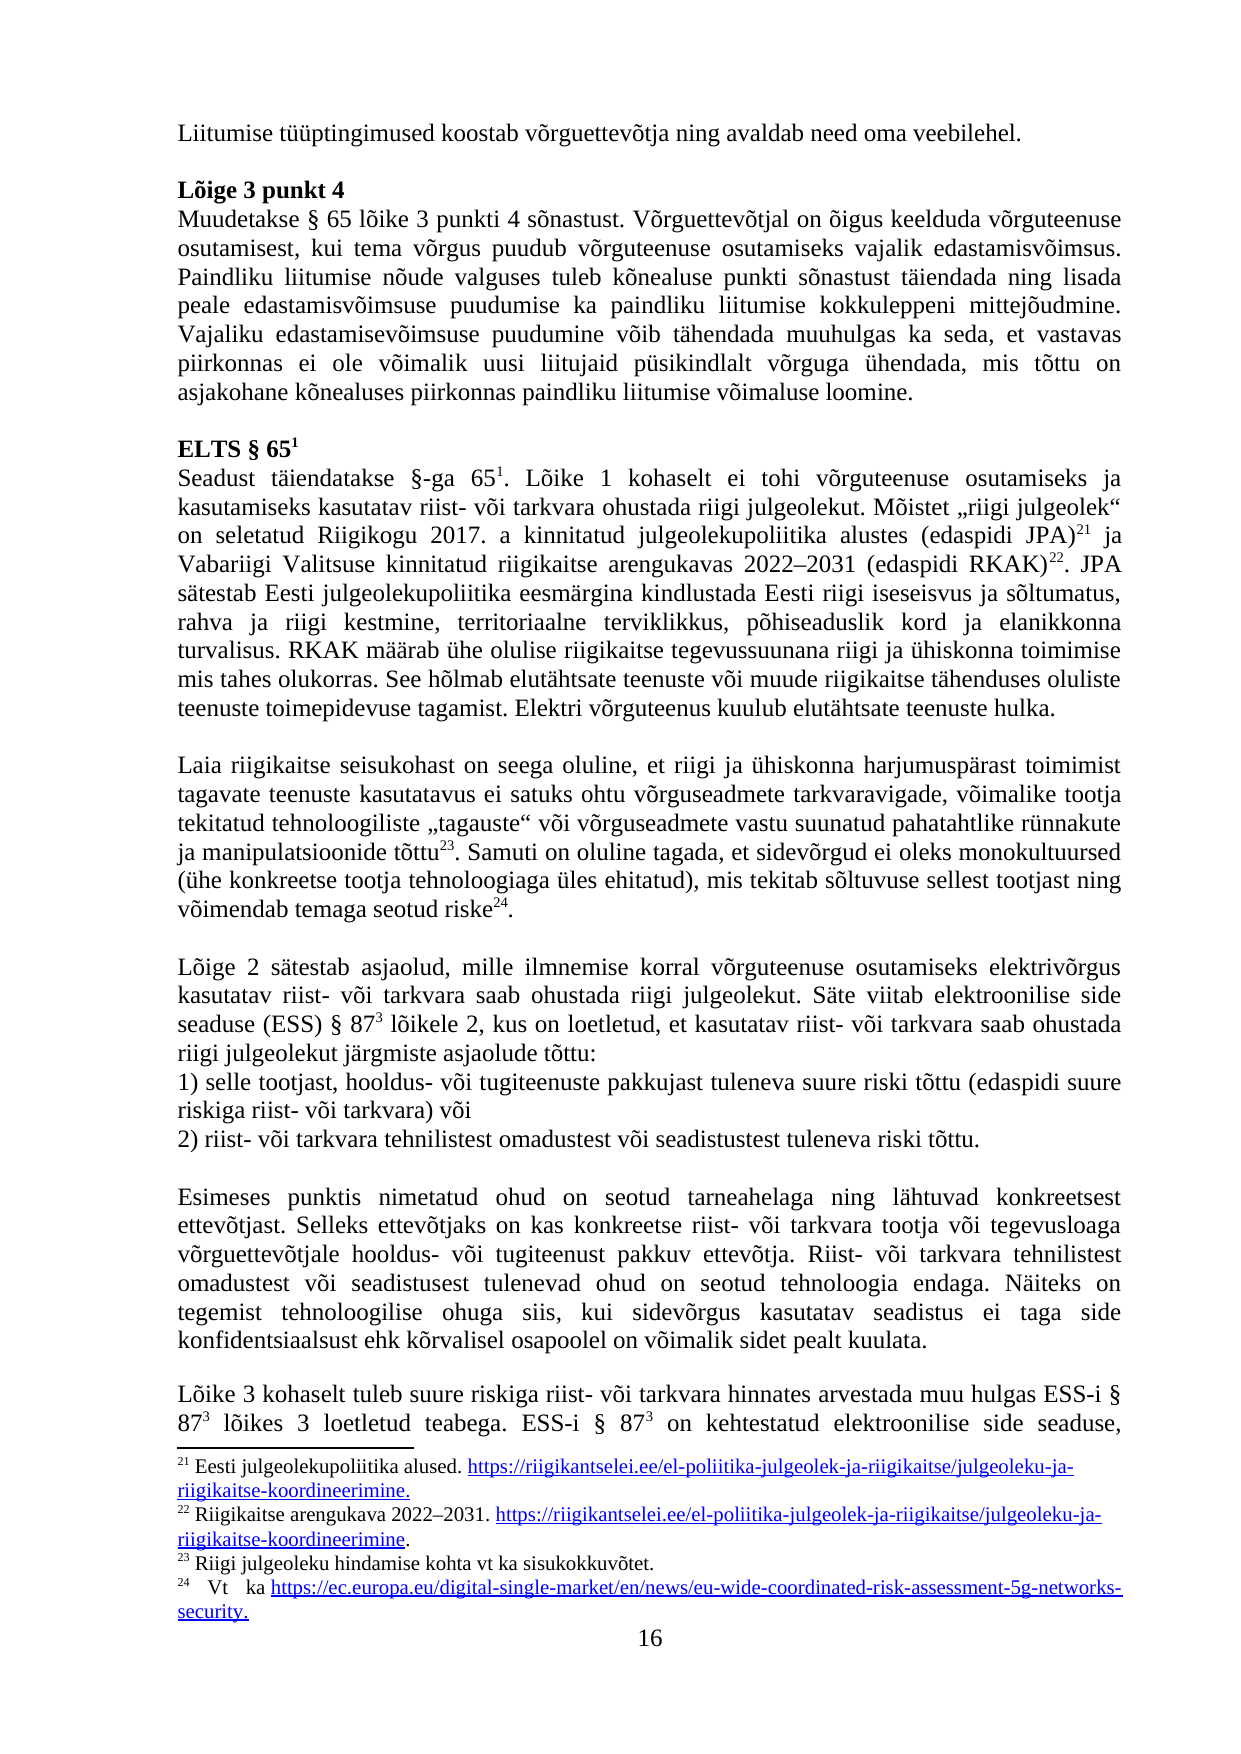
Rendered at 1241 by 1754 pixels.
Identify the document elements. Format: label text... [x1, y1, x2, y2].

text ELTS § 651 [177, 434, 1122, 463]
text Seadust täiendatakse §-ga 651. Lõike 1 kohaselt ei tohi võrguteenuse osutamiseks ja kasutamiseks kasutatav riist- või tarkvara ohustada riigi julgeolekut. Mõistet „riigi julgeolek“ on seletatud Riigikogu 2017. a kinnitatud julgeolekupoliitika alustes (edaspidi JPA) ja Vabariigi Valitsuse kinnitatud riigikaitse arengukavas 2022–2031 (edaspidi RKAK). JPA sätestab Eesti julgeolekupoliitika eesmärgina kindlustada Eesti riigi iseseisvus ja sõltumatus, rahva ja riigi kestmine, territoriaalne terviklikkus, põhiseaduslik kord ja elanikkonna turvalisus. RKAK määrab ühe olulise riigikaitse tegevussuunana riigi ja ühiskonna toimimise mis tahes olukorras. See hõlmab elutähtsate teenuste või muude riigikaitse tähenduses oluliste teenuste toimepidevuse tagamist. Elektri võrguteenus kuulub elutähtsate teenuste hulka. [177, 463, 1122, 751]
text Lõige 2 sätestab asjaolud, mille ilmnemise korral võrguteenuse osutamiseks elektrivõrgus kasutatav riist- või tarkvara saab ohustada riigi julgeolekut. Säte viitab elektroonilise side seaduse (ESS) § 873 lõikele 2, kus on loetletud, et kasutatav riist- või tarkvara saab ohustada riigi julgeolekut järgmiste asjaolude tõttu: [177, 952, 1122, 1067]
text Muudetakse § 65 lõike 3 punkti 4 sõnastust. Võrguettevõtjal on õigus keelduda võrguteenuse osutamisest, kui tema võrgus puudub võrguteenuse osutamiseks vajalik edastamisvõimsus. Paindliku liitumise nõude valguses tuleb kõnealuse punkti sõnastust täiendada ning lisada peale edastamisvõimsuse puudumise ka paindliku liitumise kokkuleppeni mittejõudmine. Vajaliku edastamisevõimsuse puudumine võib tähendada muuhulgas ka seda, et vastavas piirkonnas ei ole võimalik uusi liitujaid püsikindlalt võrguga ühendada, mis tõttu on asjakohane kõnealuses piirkonnas paindliku liitumise võimaluse loomine. [177, 204, 1122, 406]
text Laia riigikaitse seisukohast on seega oluline, et riigi ja ühiskonna harjumuspärast toimimist tagavate teenuste kasutatavus ei satuks ohtu võrguseadmete tarkvaravigade, võimalike tootja tekitatud tehnoloogiliste „tagauste“ või võrguseadmete vastu suunatud pahatahtlike rünnakute ja manipulatsioonide tõttu. Samuti on oluline tagada, et sidevõrgud ei oleks monokultuursed (ühe konkreetse tootja tehnoloogiaga üles ehitatud), mis tekitab sõltuvuse sellest tootjast ning võimendab temaga seotud riske. [177, 751, 1122, 923]
text 2) riist- või tarkvara tehnilistest omadustest või seadistustest tuleneva riski tõttu. [177, 1124, 1122, 1153]
text Liitumise tüüptingimused koostab võrguettevõtja ning avaldab need oma veebilehel. [177, 118, 1122, 147]
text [177, 1379, 1122, 1437]
text 1) selle tootjast, hooldus- või tugiteenuste pakkujast tuleneva suure riski tõttu (edaspidi suure riskiga riist- või tarkvara) või [177, 1067, 1122, 1124]
text Lõige 3 punkt 4 [177, 176, 1122, 204]
text Esimeses punktis nimetatud ohud on seotud tarneahelaga ning lähtuvad konkreetsest ettevõtjast. Selleks ettevõtjaks on kas konkreetse riist- või tarkvara tootja või tegevusloaga võrguettevõtjale hooldus- või tugiteenust pakkuv ettevõtja. Riist- või tarkvara tehnilistest omadustest või seadistusest tulenevad ohud on seotud tehnoloogia endaga. Näiteks on tegemist tehnoloogilise ohuga siis, kui sidevõrgus kasutatav seadistus ei taga side konfidentsiaalsust ehk kõrvalisel osapoolel on võimalik sidet pealt kuulata. [177, 1182, 1122, 1354]
